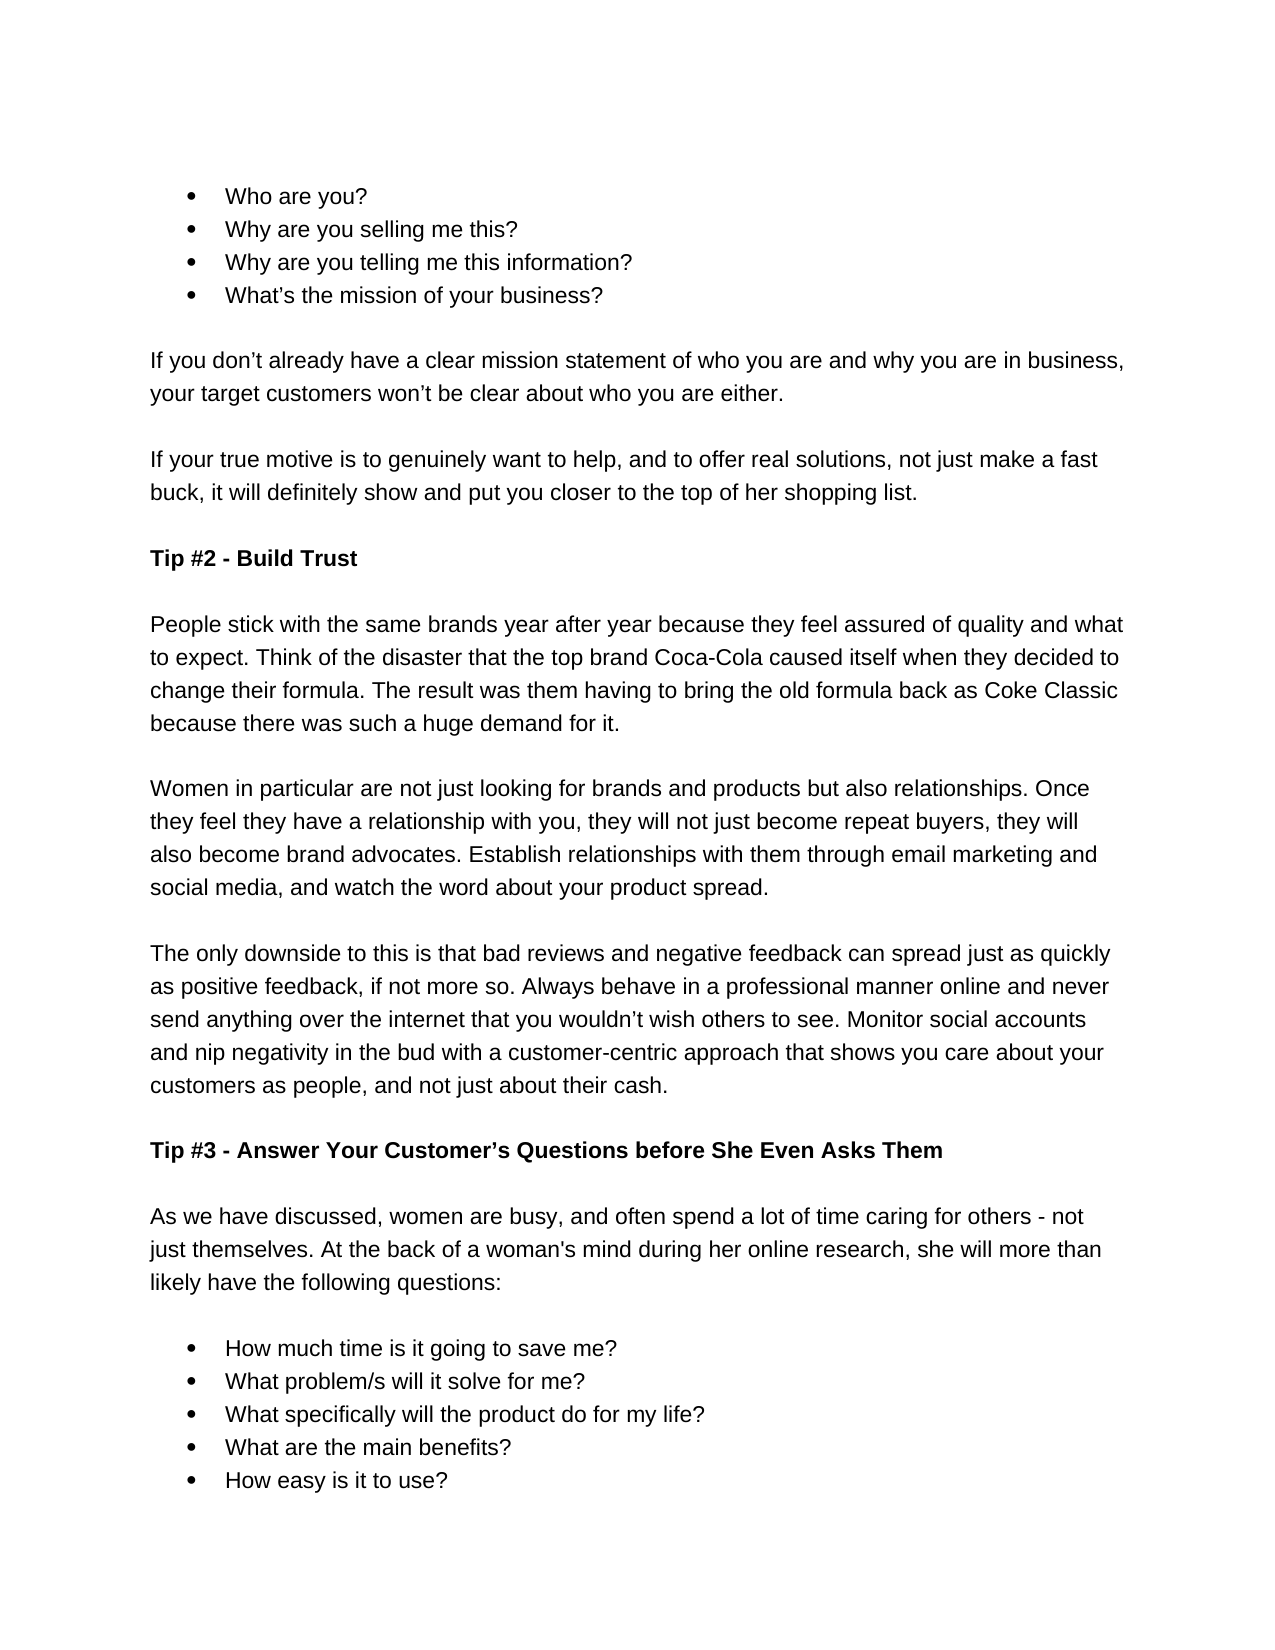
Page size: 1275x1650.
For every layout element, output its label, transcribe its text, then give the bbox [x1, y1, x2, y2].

text If you don’t already have a clear mission statement of who you are and why you are in business, your target customers won’t be clear about who you are either. [150, 347, 1125, 407]
text The only downside to this is that bad reviews and negative feedback can spread just as quickly as positive feedback, if not more so. Always behave in a professional manner online and never send anything over the internet that you wouldn’t wish others to see. Monitor social accounts and nip negativity in the bud with a customer-centric approach that shows you care about your customers as people, and not just about their cash. [150, 940, 1125, 1098]
list Why are you telling me this information? [187, 249, 1125, 275]
list Who are you? [187, 183, 1125, 209]
text Tip #2 - Build Trust [150, 545, 1125, 571]
list What specifically will the product do for my life? [187, 1401, 1125, 1427]
list How much time is it going to save me? [187, 1335, 1125, 1361]
list What are the main benefits? [187, 1434, 1125, 1460]
list What’s the mission of your business? [187, 282, 1125, 308]
text If your true motive is to genuinely want to help, and to offer real solutions, not just make a fast buck, it will definitely show and put you closer to the top of her shopping list. [150, 446, 1125, 506]
list How easy is it to use? [187, 1467, 1125, 1493]
list Why are you selling me this? [187, 216, 1125, 242]
list What problem/s will it solve for me? [187, 1368, 1125, 1394]
text People stick with the same brands year after year because they feel assured of quality and what to expect. Think of the disaster that the top brand Coca-Cola caused itself when they decided to change their formula. The result was them having to bring the old formula back as Coke Classic because there was such a huge demand for it. [150, 611, 1125, 736]
text Women in particular are not just looking for brands and products but also relationships. Once they feel they have a relationship with you, they will not just become repeat buyers, they will also become brand advocates. Establish relationships with them through email marketing and social media, and watch the word about your product spread. [150, 775, 1125, 901]
text Tip #3 - Answer Your Customer’s Questions before She Even Asks Them [150, 1137, 1125, 1164]
text As we have discussed, women are busy, and often spend a lot of time caring for others - not just themselves. At the back of a woman's mind during her online research, she will more than likely have the following questions: [150, 1203, 1125, 1296]
